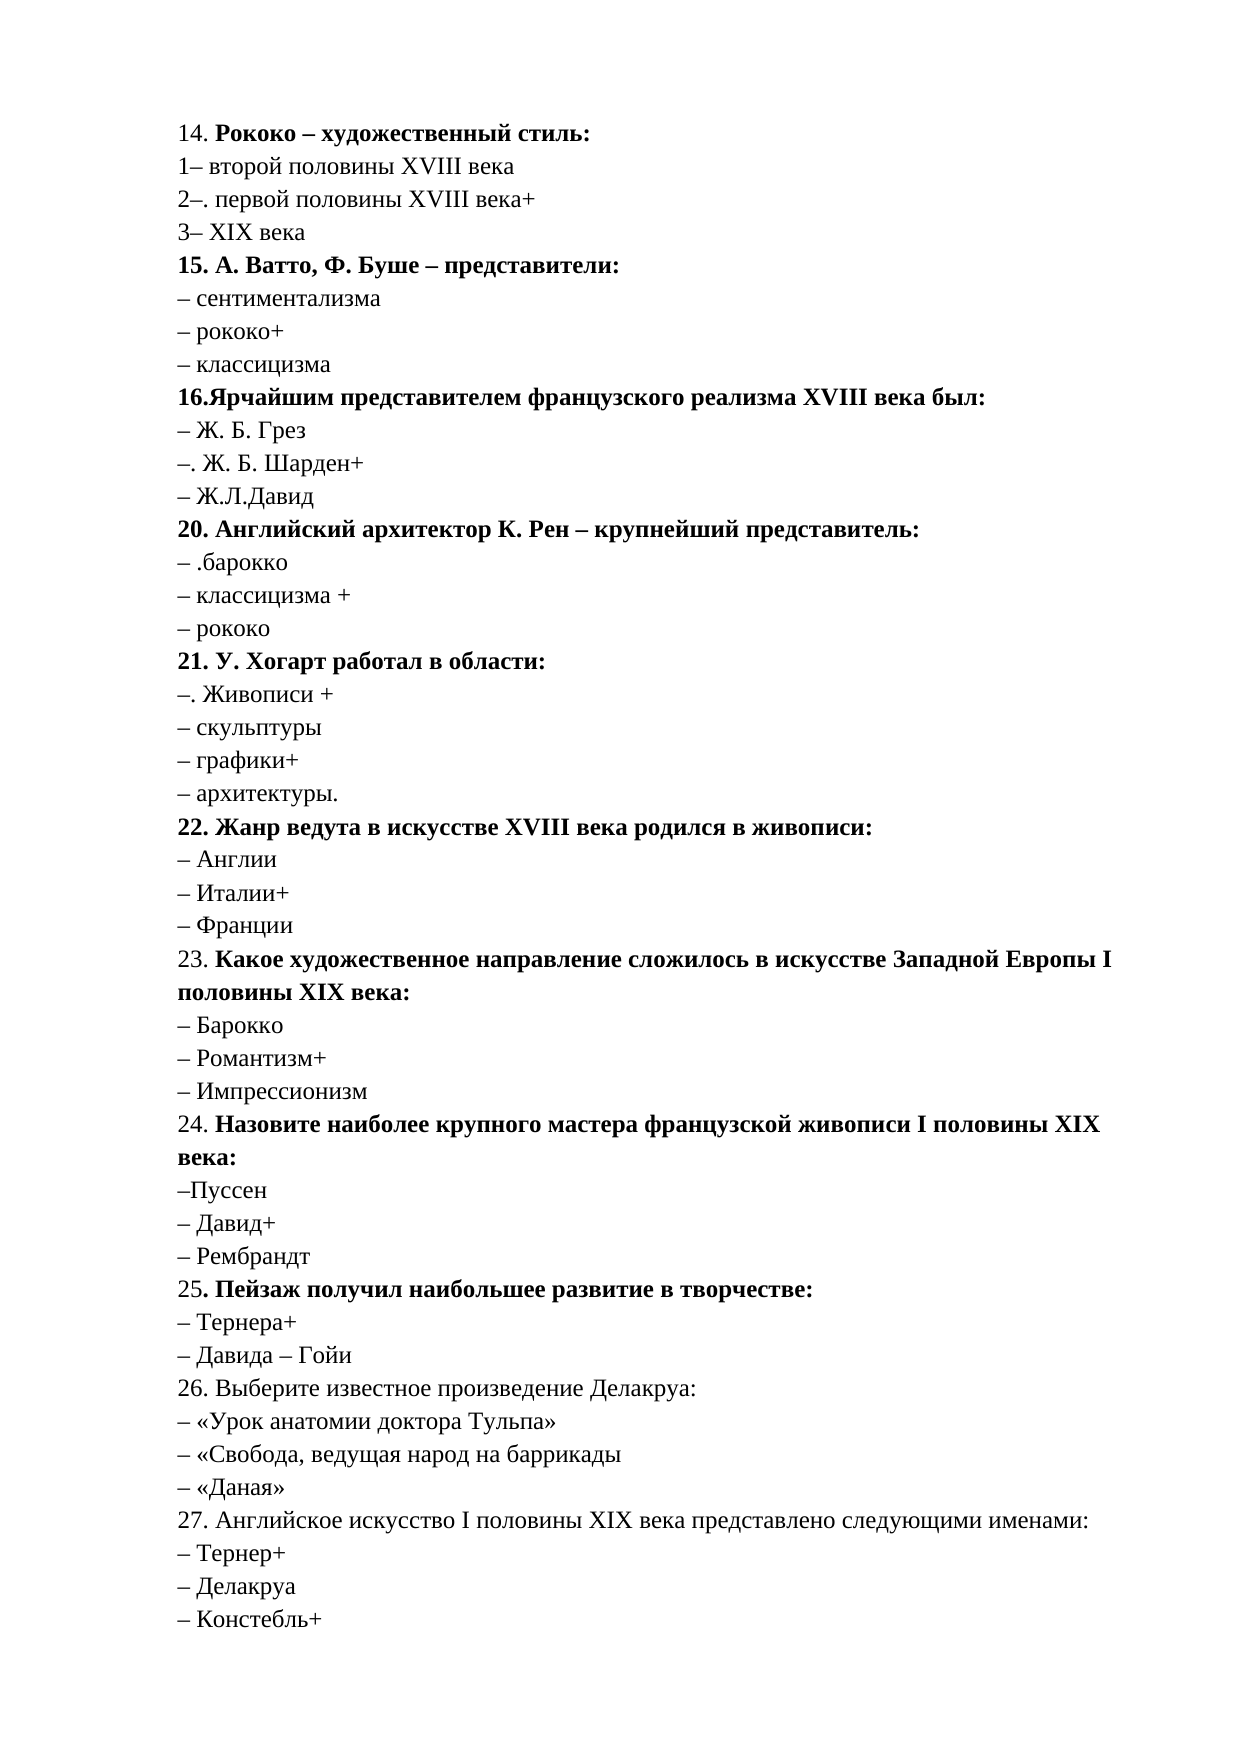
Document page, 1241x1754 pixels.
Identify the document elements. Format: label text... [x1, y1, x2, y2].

text – Англии [177, 844, 1152, 873]
text 1– второй половины XVIII века [177, 151, 1152, 180]
text 22. Жанр ведута в искусстве XVIII века родился в живописи: [177, 812, 1152, 840]
text – Тернера+ [177, 1307, 1152, 1336]
text – классицизма [177, 349, 1152, 378]
text – Делакруа [177, 1571, 1152, 1600]
text – Давида – Гойи [177, 1340, 1152, 1369]
text 27. Английское искусство I половины XIX века представлено следующими именами: [177, 1505, 1152, 1534]
text 24. Назовите наиболее крупного мастера французской живописи I половины XIX века: [177, 1109, 1152, 1171]
text – сентиментализма [177, 283, 1152, 312]
text 3– XIX века [177, 217, 1152, 246]
text – Италии+ [177, 878, 1152, 906]
text 15. А. Ватто, Ф. Буше – представители: [177, 250, 1152, 279]
text – Импрессионизм [177, 1076, 1152, 1104]
text – графики+ [177, 746, 1152, 774]
text 20. Английский архитектор К. Рен – крупнейший представитель: [177, 514, 1152, 543]
text – Рембрандт [177, 1241, 1152, 1269]
text – архитектуры. [177, 778, 1152, 807]
text 2–. первой половины XVIII века+ [177, 184, 1152, 213]
text – Ж. Б. Грез [177, 415, 1152, 444]
text 23. Какое художественное направление сложилось в искусстве Западной Европы I половины XIX века: [177, 944, 1152, 1005]
text –. Ж. Б. Шарден+ [177, 448, 1152, 477]
text –. Живописи + [177, 679, 1152, 708]
text – Романтизм+ [177, 1043, 1152, 1071]
text – классицизма + [177, 580, 1152, 609]
text – «Даная» [177, 1472, 1152, 1501]
text – Франции [177, 911, 1152, 939]
text – скульптуры [177, 712, 1152, 741]
text – «Свобода, ведущая народ на баррикады [177, 1439, 1152, 1468]
text 14. Рококо – художественный стиль: [177, 118, 1152, 147]
text – Давид+ [177, 1208, 1152, 1237]
text – .барокко [177, 547, 1152, 576]
text 25. Пейзаж получил наибольшее развитие в творчестве: [177, 1274, 1152, 1303]
text – рококо [177, 613, 1152, 642]
text – Ж.Л.Давид [177, 481, 1152, 510]
text – «Урок анатомии доктора Тульпа» [177, 1406, 1152, 1435]
text – Барокко [177, 1010, 1152, 1038]
text 21. У. Хогарт работал в области: [177, 646, 1152, 675]
text –Пуссен [177, 1175, 1152, 1203]
text – рококо+ [177, 316, 1152, 345]
text – Тернер+ [177, 1538, 1152, 1567]
text 26. Выберите известное произведение Делакруа: [177, 1373, 1152, 1402]
text 16.Ярчайшим представителем французского реализма XVIII века был: [177, 382, 1152, 411]
text – Констебль+ [177, 1604, 1152, 1633]
